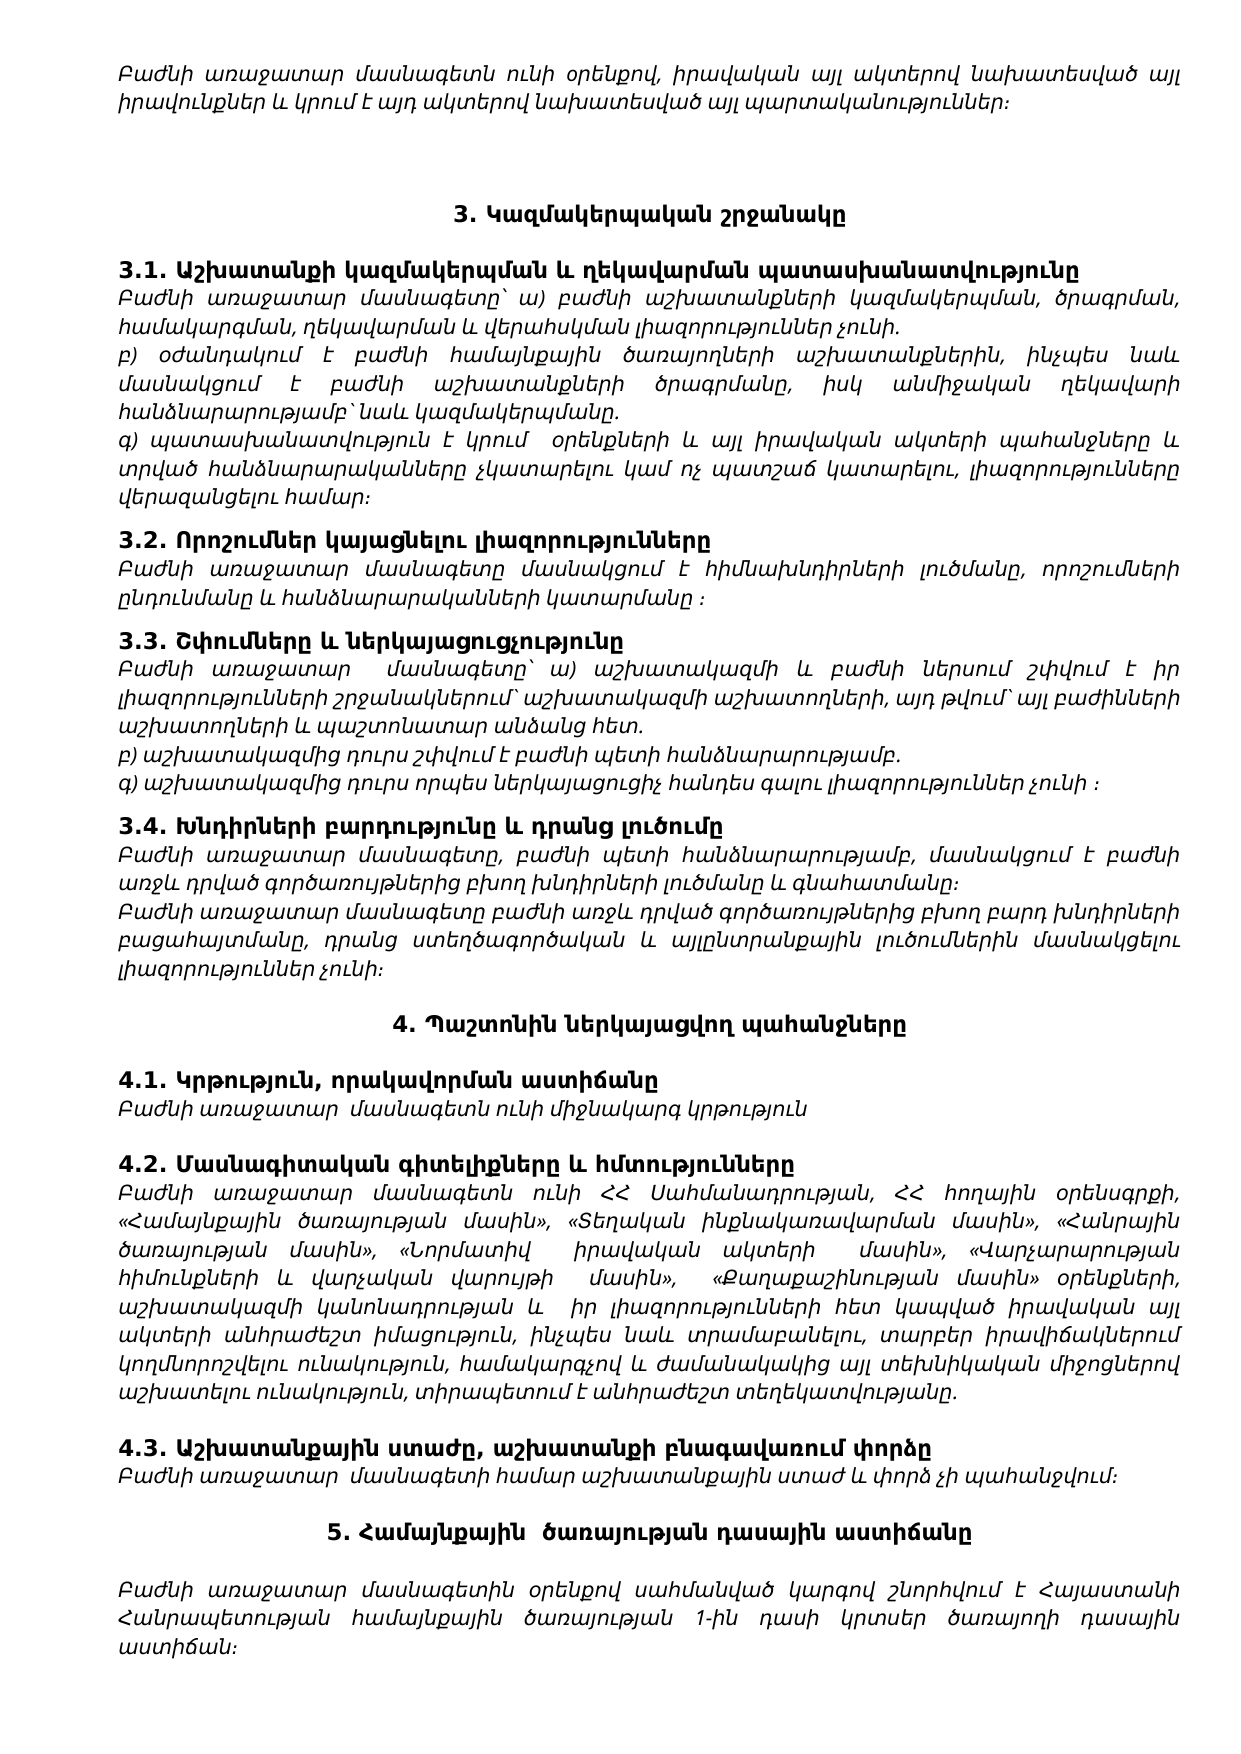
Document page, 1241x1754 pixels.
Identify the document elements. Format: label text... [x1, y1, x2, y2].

text 3.2. Որոշումներ կայացնելու լիազորությունները Բաժնի առաջատար մասնագետը մասնակցում է հիմնախնդիրների լուծմանը, որոշումների ընդունմանը և հանձնարարականների կատարմանը ։ [118, 528, 1181, 611]
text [118, 59, 1181, 116]
list Բաժնի առաջատար մասնագետին օրենքով սահմանված կարգով շնորհվում է Հայաստանի Հանրապետության համայնքային ծառայության 1-ին դասի կրտսեր ծառայողի դասային աստիճան։ [118, 1575, 1181, 1660]
text 3.3. Շփումները և ներկայացուցչությունը Բաժնի առաջատար մասնագետը՝ ա) աշխատակազմի և բաժնի ներսում շփվում է իր լիազորությունների շրջանակներում` աշխատակազմի աշխատողների, այդ թվում` այլ բաժինների աշխատողների և պաշտոնատար անձանց հետ. բ) աշխատակազմից դուրս շփվում է բաժնի պետի հանձնարարությամբ. գ) աշխատակազմից դուրս որպես ներկայացուցիչ հանդես գալու լիազորություններ չունի ։ [118, 628, 1181, 797]
text 3.1. Աշխատանքի կազմակերպման և ղեկավարման պատասխանատվությունը Բաժնի առաջատար մասնագետը՝ ա) բաժնի աշխատանքների կազմակերպման, ծրագրման, համակարգման, ղեկավարման և վերահսկման լիազորություններ չունի. բ) օժանդակում է բաժնի համայնքային ծառայողների աշխատանքներին, ինչպես նաև մասնակցում է բաժնի աշխատանքների ծրագրմանը, իսկ անմիջական ղեկավարի հանձնարարությամբ` նաև կազմակերպմանը. գ) պատասխանատվություն է կրում օրենքների և այլ իրավական ակտերի պահանջները և տրված հանձնարարականները չկատարելու կամ ոչ պատշաճ կատարելու, լիազորությունները վերազանցելու համար։ [118, 257, 1181, 511]
text 3.4. Խնդիրների բարդությունը և դրանց լուծումը Բաժնի առաջատար մասնագետը, բաժնի պետի հանձնարարությամբ, մասնակցում է բաժնի առջև դրված գործառույթներից բխող խնդիրների լուծմանը և գնահատմանը։ Բաժնի առաջատար մասնագետը բաժնի առջև դրված գործառույթներից բխող բարդ խնդիրների բացահայտմանը, դրանց ստեղծագործական և այլընտրանքային լուծումներին մասնակցելու լիազորություններ չունի։ [118, 813, 1181, 982]
text 4.1. Կրթություն, որակավորման աստիճանը Բաժնի առաջատար մասնագետն ունի միջնակարգ կրթություն [118, 1067, 1181, 1122]
text 4.3. Աշխատանքային ստաժը, աշխատանքի բնագավառում փորձը Բաժնի առաջատար մասնագետի համար աշխատանքային ստաժ և փորձ չի պահանջվում։ [118, 1435, 1181, 1490]
text 3. Կազմակերպական շրջանակը [118, 201, 1181, 228]
text 4.2. Մասնագիտական գիտելիքները և հմտությունները Բաժնի առաջատար մասնագետն ունի ՀՀ Սահմանադրության, ՀՀ հողային օրենսգրքի, «Համայնքային ծառայության մասին», «Տեղական ինքնակառավարման մասին», «Հանրային ծառայության մասին», «Նորմատիվ իրավական ակտերի մասին», «Վարչարարության հիմունքների և վարչական վարույթի մասին», «Քաղաքաշինության մասին» օրենքների, աշխատակազմի կանոնադրության և իր լիազորությունների հետ կապված իրավական այլ ակտերի անհրաժեշտ իմացություն, ինչպես նաև տրամաբանելու, տարբեր իրավիճակներում կողմնորոշվելու ունակություն, համակարգչով և ժամանակակից այլ տեխնիկական միջոցներով աշխատելու ունակություն, տիրապետում է անհրաժեշտ տեղեկատվությանը. [118, 1151, 1181, 1406]
text 5. Համայնքային ծառայության դասային աստիճանը [118, 1519, 1181, 1546]
text 4. Պաշտոնին ներկայացվող պահանջները [118, 1011, 1181, 1038]
